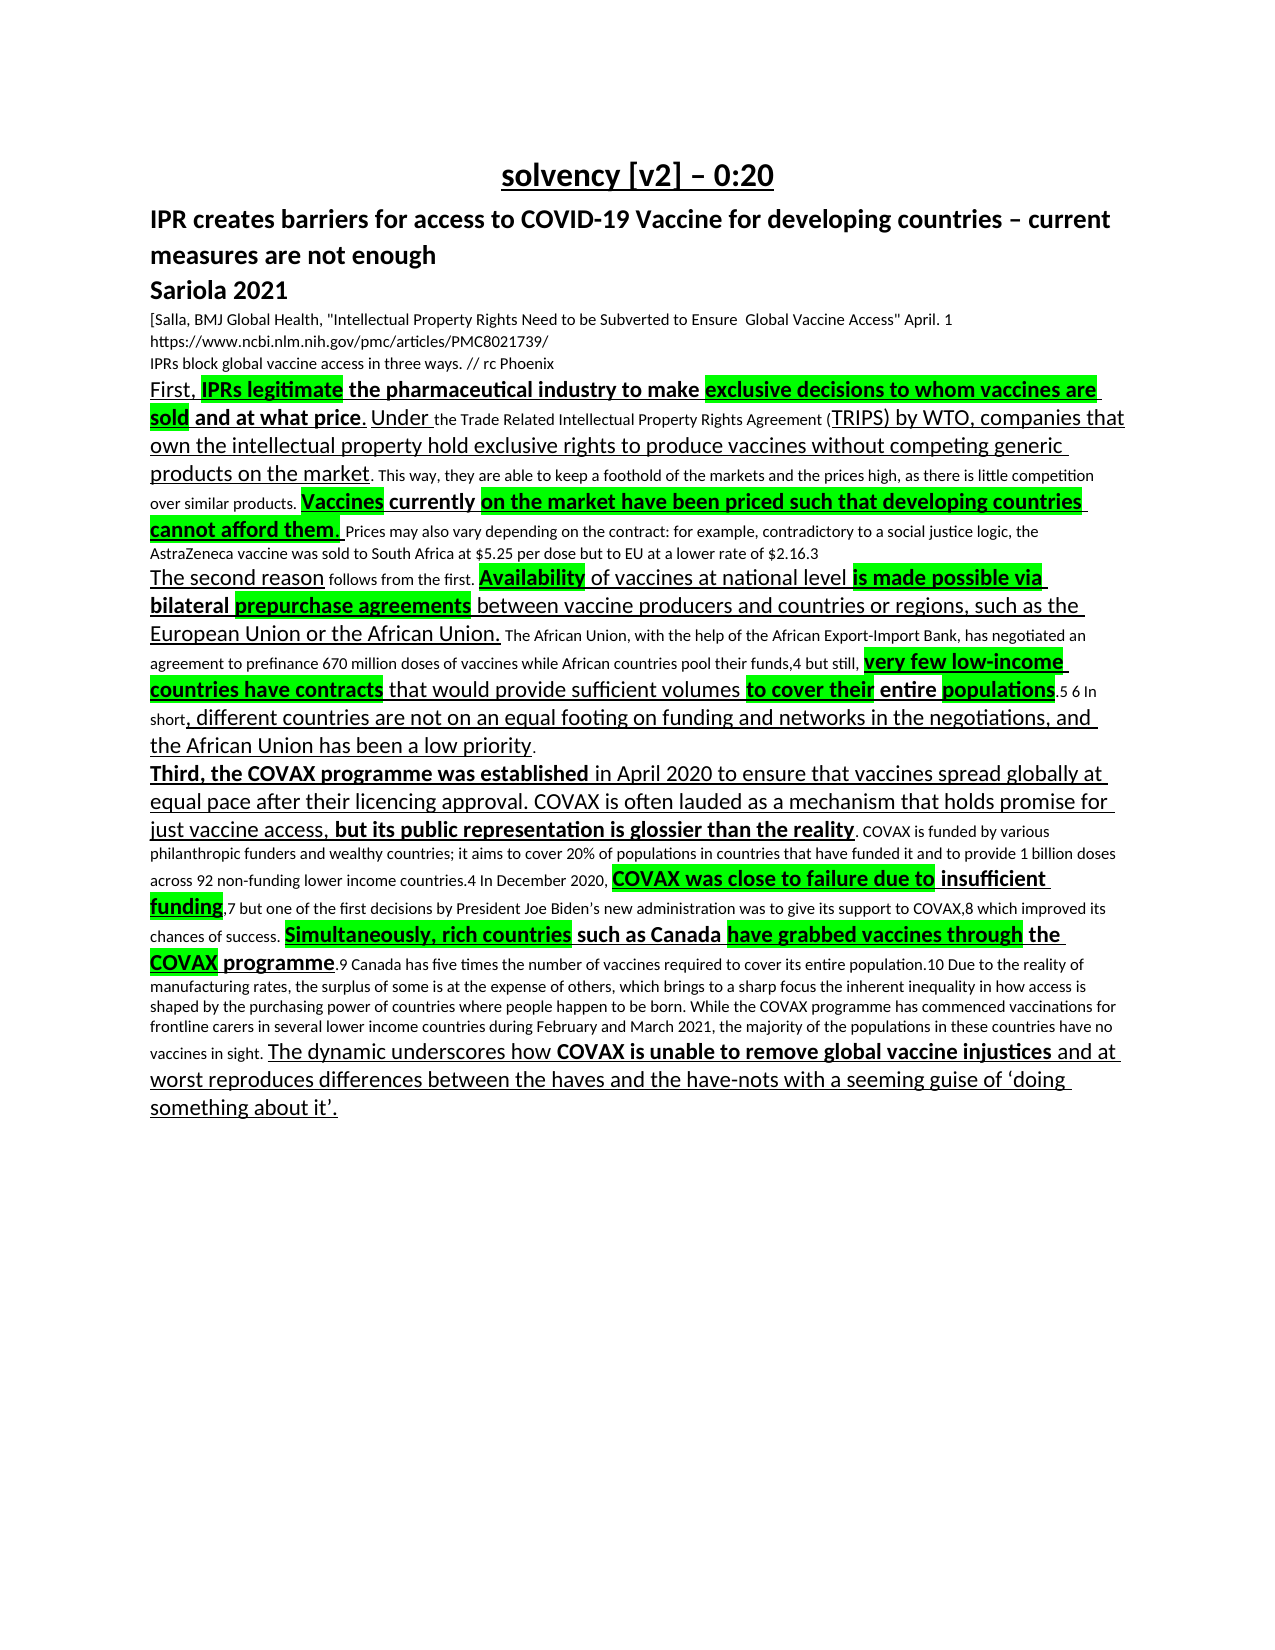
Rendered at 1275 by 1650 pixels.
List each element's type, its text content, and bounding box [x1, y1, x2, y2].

text The second reason follows from the first. Availability of vaccines at national level is made possible via bilateral prepurchase agreements between vaccine producers and countries or regions, such as the European Union or the African Union. The African Union, with the help of the African Export-Import Bank, has negotiated an agreement to prefinance 670 million doses of vaccines while African countries pool their funds,4 but still, very few low-income countries have contracts that would provide sufficient volumes to cover their entire populations.5 6 In short, different countries are not on an equal footing on funding and networks in the negotiations, and the African Union has been a low priority. [150, 563, 1125, 759]
text Sariola 2021 [150, 273, 1125, 307]
text First, IPRs legitimate the pharmaceutical industry to make exclusive decisions to whom vaccines are sold and at what price. Under the Trade Related Intellectual Property Rights Agreement (TRIPS) by WTO, companies that own the intellectual property hold exclusive rights to produce vaccines without competing generic products on the market. This way, they are able to keep a foothold of the markets and the prices high, as there is little competition over similar products. Vaccines currently on the market have been priced such that developing countries cannot afford them. Prices may also vary depending on the contract: for example, contradictory to a social justice logic, the AstraZeneca vaccine was sold to South Africa at $5.25 per dose but to EU at a lower rate of $2.16.3 [150, 375, 1125, 563]
subtitle solvency [v2] – 0:20 [150, 154, 1125, 195]
text IPRs block global vaccine access in three ways. // rc Phoenix [150, 353, 1125, 373]
text Third, the COVAX programme was established in April 2020 to ensure that vaccines spread globally at equal pace after their licencing approval. COVAX is often lauded as a mechanism that holds promise for just vaccine access, but its public representation is glossier than the reality. COVAX is funded by various philanthropic funders and wealthy countries; it aims to cover 20% of populations in countries that have funded it and to provide 1 billion doses across 92 non-funding lower income countries.4 In December 2020, COVAX was close to failure due to insufficient funding,7 but one of the first decisions by President Joe Biden’s new administration was to give its support to COVAX,8 which improved its chances of success. Simultaneously, rich countries such as Canada have grabbed vaccines through the COVAX programme.9 Canada has five times the number of vaccines required to cover its entire population.10 Due to the reality of manufacturing rates, the surplus of some is at the expense of others, which brings to a sharp focus the inherent inequality in how access is shaped by the purchasing power of countries where people happen to be born. While the COVAX programme has commenced vaccinations for frontline carers in several lower income countries during February and March 2021, the majority of the populations in these countries have no vaccines in sight. The dynamic underscores how COVAX is unable to remove global vaccine injustices and at worst reproduces differences between the haves and the have-nots with a seeming guise of ‘doing something about it’. [150, 759, 1125, 1121]
subtitle IPR creates barriers for access to COVID-19 Vaccine for developing countries – current measures are not enough [150, 202, 1125, 271]
text [Salla, BMJ Global Health, "Intellectual Property Rights Need to be Subverted to Ensure Global Vaccine Access" April. 1 https://www.ncbi.nlm.nih.gov/pmc/articles/PMC8021739/ [150, 309, 1125, 351]
